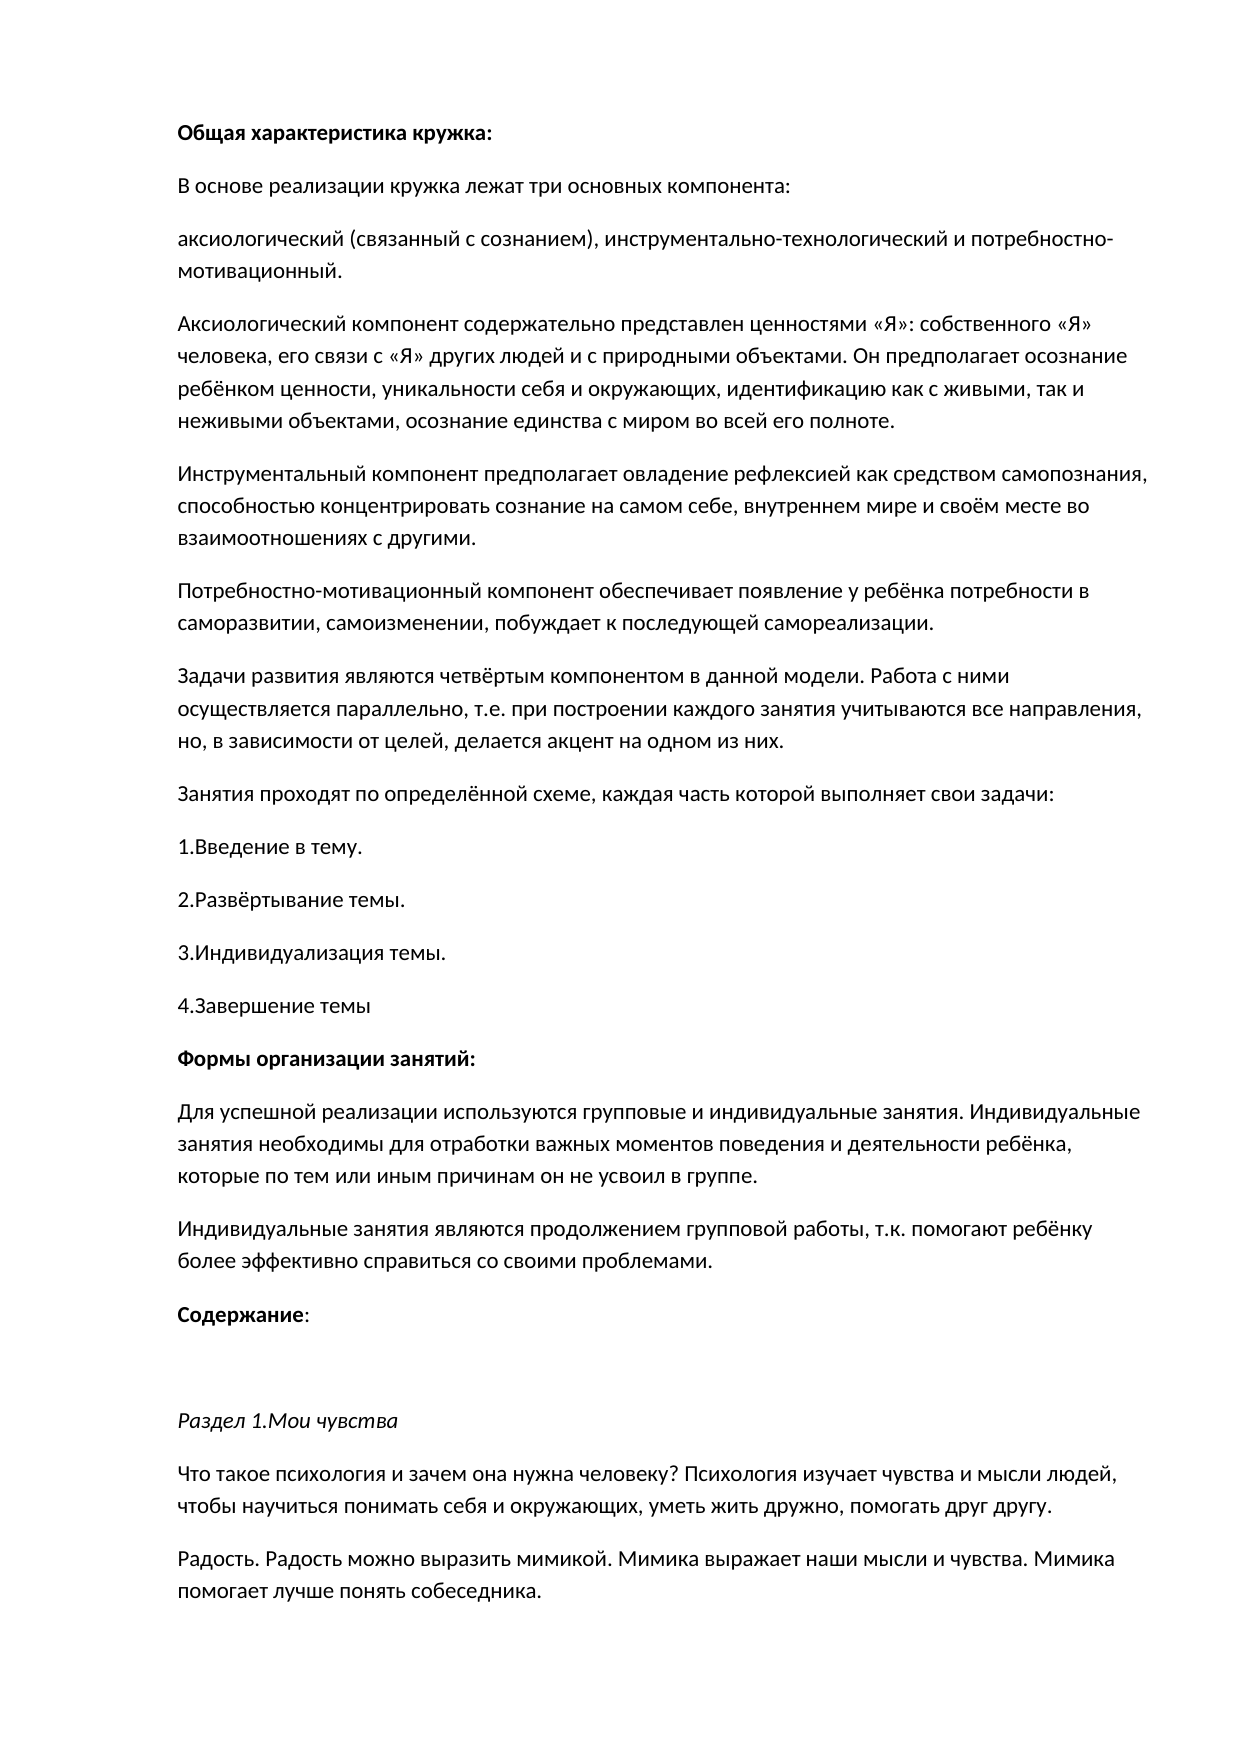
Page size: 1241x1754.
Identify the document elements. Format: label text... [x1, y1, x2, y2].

text аксиологический (связанный с сознанием), инструментально-технологический и потребностно-мотивационный. [177, 224, 1152, 284]
text Инструментальный компонент предполагает овладение рефлексией как средством самопознания, способностью концентрировать сознание на самом себе, внутреннем мире и своём месте во взаимоотношениях с другими. [177, 459, 1152, 551]
text Потребностно-мотивационный компонент обеспечивает появление у ребёнка потребности в саморазвитии, самоизменении, побуждает к последующей самореализации. [177, 576, 1152, 637]
text Для успешной реализации используются групповые и индивидуальные занятия. Индивидуальные занятия необходимы для отработки важных моментов поведения и деятельности ребёнка, которые по тем или иным причинам он не усвоил в группе. [177, 1097, 1152, 1189]
text Что такое психология и зачем она нужна человеку? Психология изучает чувства и мысли людей, чтобы научиться понимать себя и окружающих, уметь жить дружно, помогать друг другу. [177, 1459, 1152, 1519]
text Задачи развития являются четвёртым компонентом в данной модели. Работа с ними осуществляется параллельно, т.е. при построении каждого занятия учитываются все направления, но, в зависимости от целей, делается акцент на одном из них. [177, 662, 1152, 754]
text Формы организации занятий: [177, 1044, 1152, 1072]
text 2.Развёртывание темы. [177, 885, 1152, 913]
text В основе реализации кружка лежат три основных компонента: [177, 171, 1152, 199]
text 3.Индивидуализация темы. [177, 938, 1152, 966]
text Содержание: [177, 1300, 1152, 1328]
text Аксиологический компонент содержательно представлен ценностями «Я»: собственного «Я» человека, его связи с «Я» других людей и с природными объектами. Он предполагает осознание ребёнком ценности, уникальности себя и окружающих, идентификацию как с живыми, так и неживыми объектами, осознание единства с миром во всей его полноте. [177, 309, 1152, 434]
text Общая характеристика кружка: [177, 118, 1152, 146]
text Индивидуальные занятия являются продолжением групповой работы, т.к. помогают ребёнку более эффективно справиться со своими проблемами. [177, 1214, 1152, 1275]
text Раздел 1.Мои чувства [177, 1406, 1152, 1434]
text Радость. Радость можно выразить мимикой. Мимика выражает наши мысли и чувства. Мимика помогает лучше понять собеседника. [177, 1544, 1152, 1604]
text 4.Завершение темы [177, 991, 1152, 1019]
text Занятия проходят по определённой схеме, каждая часть которой выполняет свои задачи: [177, 779, 1152, 807]
text 1.Введение в тему. [177, 832, 1152, 860]
